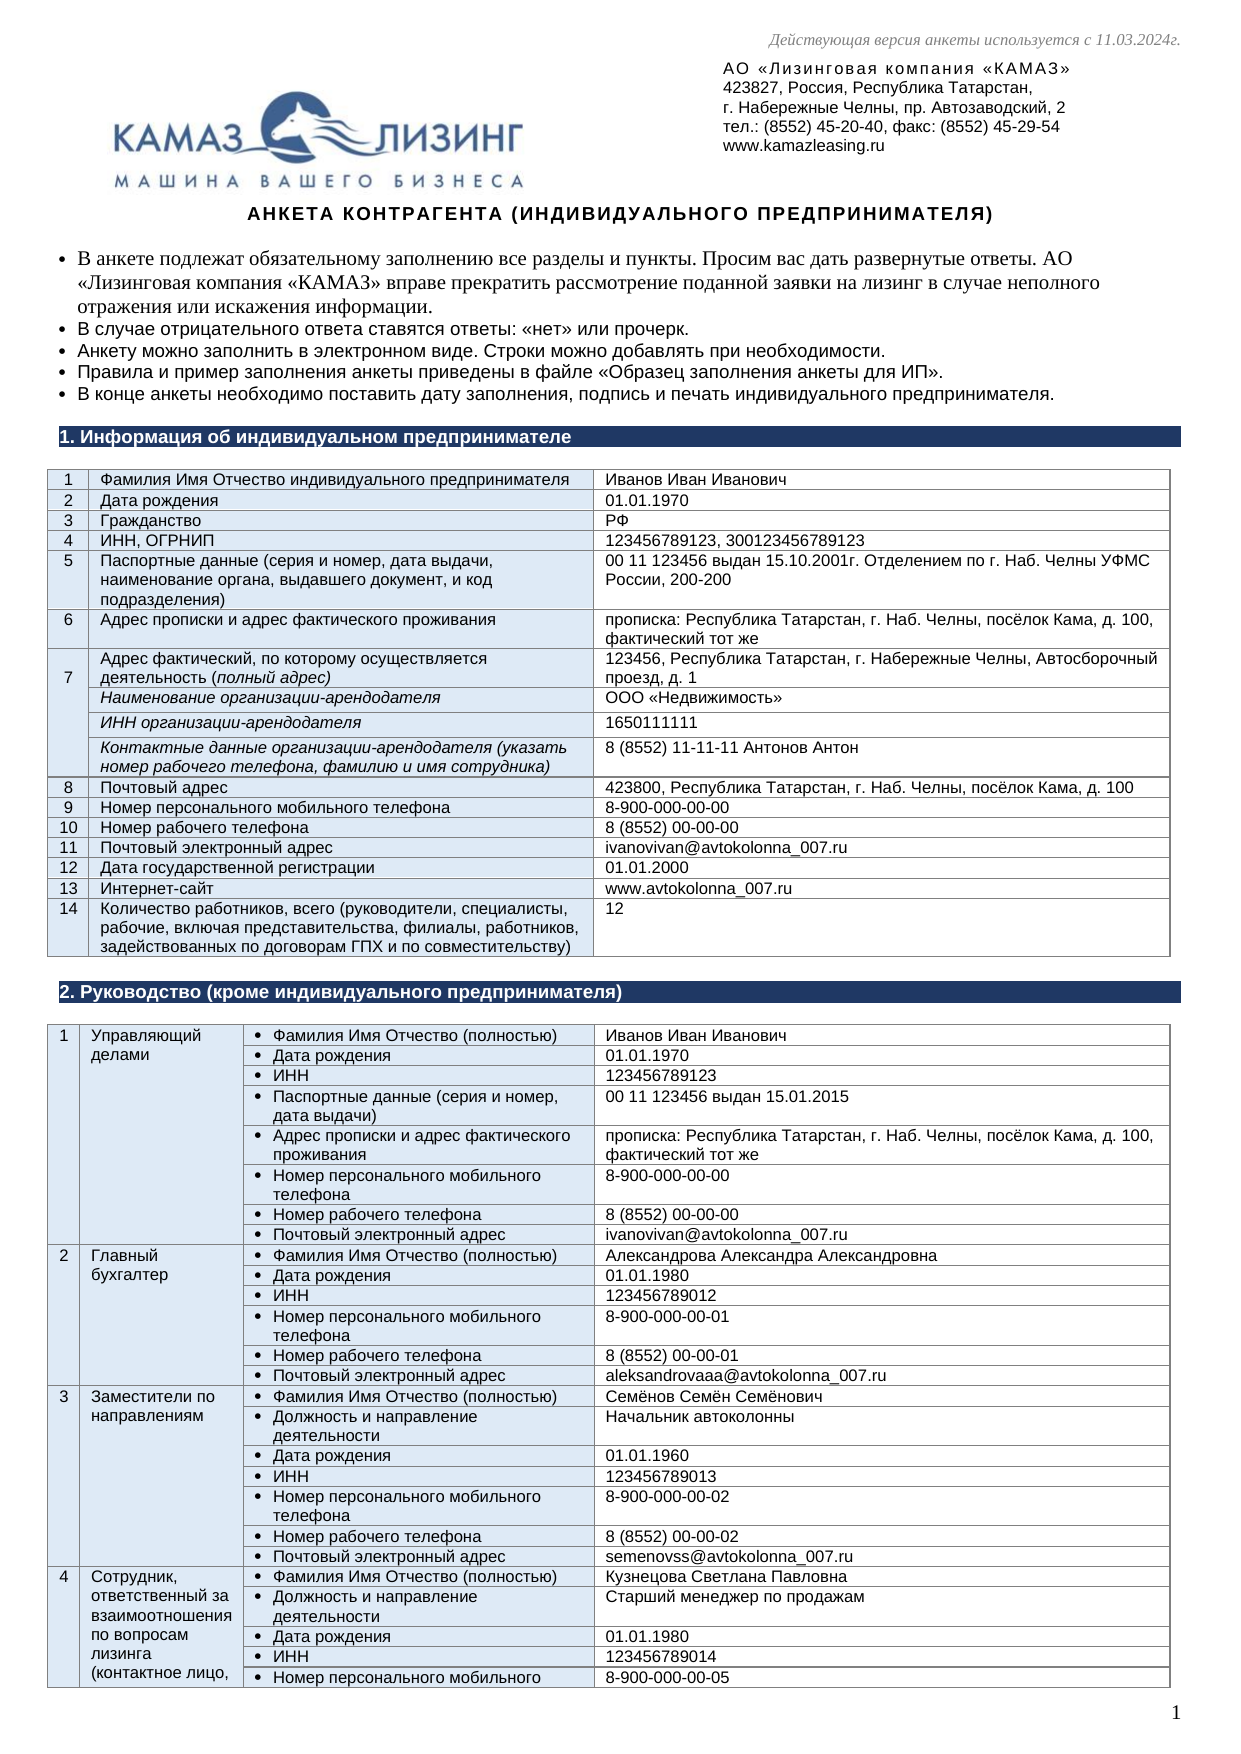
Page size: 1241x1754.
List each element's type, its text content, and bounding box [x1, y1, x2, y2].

table_cell Главный бухгалтер [80, 1245, 243, 1385]
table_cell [244, 1668, 594, 1687]
table_cell 8 (8552) 00-00-01 [595, 1346, 1169, 1365]
table_cell 4 [48, 1567, 79, 1687]
picture [59, 59, 566, 203]
table_cell Дата государственной регистрации [89, 858, 593, 877]
table_cell Фамилия Имя Отчество (полностью) [244, 1567, 594, 1586]
table_cell 1650111111 [594, 713, 1169, 737]
table_cell Почтовый электронный адрес [244, 1225, 594, 1244]
text 1. Информация об индивидуальном предпринимателе [59, 426, 1181, 447]
table_cell Почтовый электронный адрес [89, 838, 593, 857]
table_cell Почтовый электронный адрес [244, 1547, 594, 1566]
table_cell 01.01.1980 [595, 1627, 1169, 1646]
table_cell 123456789013 [595, 1467, 1169, 1486]
table_cell Адрес прописки и адрес фактического проживания [244, 1126, 594, 1164]
table_cell Номер рабочего телефона [244, 1346, 594, 1365]
table_cell Дата рождения [244, 1627, 594, 1646]
table_cell aleksandrovaaa@avtokolonna_007.ru [595, 1366, 1169, 1385]
table_cell Дата рождения [244, 1046, 594, 1065]
table_cell Количество работников, всего (руководители, специалисты, рабочие, включая представительства, филиалы, работников, задействованных по договорам ГПХ и по совместительству) [89, 899, 593, 956]
table_cell 123456789123 [595, 1066, 1169, 1085]
table_cell Почтовый электронный адрес [244, 1366, 594, 1385]
table_cell Заместители по направлениям [80, 1386, 243, 1566]
table_cell Номер персонального мобильного телефона [244, 1306, 594, 1345]
text 2. Руководство (кроме индивидуального предпринимателя) [59, 981, 1181, 1003]
table_cell ivanovivan@avtokolonna_007.ru [595, 1225, 1169, 1244]
table_cell 10 [48, 818, 88, 837]
table_cell ИНН [244, 1066, 594, 1085]
table_cell 7 [48, 649, 88, 776]
table_cell Номер персонального мобильного телефона [244, 1165, 594, 1204]
table_cell 8-900-000-00-00 [594, 798, 1169, 817]
table_cell РФ [594, 511, 1169, 530]
table_cell Сотрудник, ответственный за взаимоотношения по вопросам лизинга (контактное лицо, исполнитель по договору) [80, 1567, 243, 1687]
table_cell 6 [48, 610, 88, 648]
table_cell прописка: Республика Татарстан, г. Наб. Челны, посёлок Кама, д. 100, фактический тот же [595, 1126, 1169, 1164]
table_cell www.avtokolonna_007.ru [594, 879, 1169, 898]
table_cell 3 [48, 1386, 79, 1566]
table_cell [244, 1587, 594, 1626]
table_cell 123456789012 [595, 1286, 1169, 1305]
table_cell 14 [48, 899, 88, 956]
table_cell Гражданство [89, 511, 593, 530]
table_cell 8-900-000-00-00 [595, 1165, 1169, 1204]
table_header 1 [48, 470, 88, 489]
table_cell Паспортные данные (серия и номер, дата выдачи) [244, 1086, 594, 1125]
table_cell ИНН [244, 1286, 594, 1305]
table_cell Адрес прописки и адрес фактического проживания [89, 610, 593, 648]
table_cell Интернет-сайт [89, 879, 593, 898]
table_cell Фамилия Имя Отчество (полностью) [244, 1245, 594, 1265]
text АО «Лизинговая компания «КАМАЗ» [723, 59, 1184, 78]
table_cell 8 (8552) 00-00-02 [595, 1526, 1169, 1546]
table_cell 2 [48, 490, 88, 509]
table_cell semenovss@avtokolonna_007.ru [595, 1547, 1169, 1566]
table_cell 3 [48, 511, 88, 530]
table_header 1 [48, 1025, 79, 1244]
table_cell 423800, Республика Татарстан, г. Наб. Челны, посёлок Кама, д. 100 [594, 778, 1169, 797]
table_cell ИНН [244, 1467, 594, 1486]
table_header Иванов Иван Иванович [595, 1025, 1169, 1045]
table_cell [595, 1587, 1169, 1626]
table_cell Номер рабочего телефона [244, 1526, 594, 1546]
table_cell Должность и направление деятельности [244, 1407, 594, 1445]
text г. Набережные Челны, пр. Автозаводский, 2 [723, 97, 1184, 117]
table_cell ИНН, ОГРНИП [89, 531, 593, 550]
text тел.: (8552) 45-20-40, факс: (8552) 45-29-54 [723, 117, 1184, 136]
table_cell прописка: Республика Татарстан, г. Наб. Челны, посёлок Кама, д. 100, фактический тот же [594, 610, 1169, 648]
table_cell Номер персонального мобильного телефона [89, 798, 593, 817]
table_cell 01.01.1960 [595, 1446, 1169, 1466]
table_cell 01.01.1970 [595, 1046, 1169, 1065]
table_header Управляющий делами [80, 1025, 243, 1244]
table_cell Номер рабочего телефона [89, 818, 593, 837]
table_cell ООО «Недвижимость» [594, 688, 1169, 712]
table_cell 13 [48, 879, 88, 898]
table_cell 2 [48, 1245, 79, 1385]
table_cell ИНН [244, 1647, 594, 1666]
table_cell Номер рабочего телефона [244, 1205, 594, 1224]
table_cell 01.01.1980 [595, 1266, 1169, 1285]
table_cell Дата рождения [244, 1446, 594, 1466]
table_cell Почтовый адрес [89, 778, 593, 797]
table_cell Адрес фактический, по которому осуществляется деятельность (полный адрес) [89, 649, 593, 687]
table_header Иванов Иван Иванович [594, 470, 1169, 489]
table_cell 12 [48, 858, 88, 877]
table_cell 8-900-000-00-05 [595, 1668, 1169, 1687]
table_cell 123456789123, 300123456789123 [594, 531, 1169, 550]
table_cell Контактные данные организации-арендодателя (указать номер рабочего телефона, фамилию и имя сотрудника) [89, 738, 593, 776]
table_header Фамилия Имя Отчество (полностью) [244, 1025, 594, 1045]
table_cell 11 [48, 838, 88, 857]
table_cell 12 [594, 899, 1169, 956]
table_cell Александрова Александра Александровна [595, 1245, 1169, 1265]
table_cell 123456, Республика Татарстан, г. Набережные Челны, Автосборочный проезд, д. 1 [594, 649, 1169, 687]
table_header Фамилия Имя Отчество индивидуального предпринимателя [89, 470, 593, 489]
table_cell 8 (8552) 00-00-00 [594, 818, 1169, 837]
table_cell Наименование организации-арендодателя [89, 688, 593, 712]
table_cell 01.01.2000 [594, 858, 1169, 877]
table_cell Паспортные данные (серия и номер, дата выдачи, наименование органа, выдавшего документ, и код подразделения) [89, 551, 593, 608]
table_cell 9 [48, 798, 88, 817]
table_cell 8 [48, 778, 88, 797]
table_cell 8 (8552) 00-00-00 [595, 1205, 1169, 1224]
table_cell ИНН организации-арендодателя [89, 713, 593, 737]
table_cell Номер персонального мобильного телефона [244, 1487, 594, 1525]
table_cell ivanovivan@avtokolonna_007.ru [594, 838, 1169, 857]
table_cell 123456789014 [595, 1647, 1169, 1666]
table_cell 4 [48, 531, 88, 550]
text www.kamazleasing.ru [723, 136, 1184, 155]
table_cell Семёнов Семён Семёнович [595, 1386, 1169, 1406]
text АНКЕТА КОНТРАГЕНТА (ИНДИВИДУАЛЬНОГО ПРЕДПРИНИМАТЕЛЯ) [59, 203, 1181, 224]
table_cell Начальник автоколонны [595, 1407, 1169, 1445]
text 423827, Россия, Республика Татарстан, [723, 78, 1184, 97]
table_cell 01.01.1970 [594, 490, 1169, 509]
table_cell 8-900-000-00-01 [595, 1306, 1169, 1345]
table_cell Дата рождения [244, 1266, 594, 1285]
table_cell Фамилия Имя Отчество (полностью) [244, 1386, 594, 1406]
table_cell 5 [48, 551, 88, 608]
table_cell 8-900-000-00-02 [595, 1487, 1169, 1525]
table_cell 00 11 123456 выдан 15.10.2001г. Отделением по г. Наб. Челны УФМС России, 200-200 [594, 551, 1169, 608]
table_cell Кузнецова Светлана Павловна [595, 1567, 1169, 1586]
table_cell Дата рождения [89, 490, 593, 509]
table_cell 8 (8552) 11-11-11 Антонов Антон [594, 738, 1169, 776]
table_cell 00 11 123456 выдан 15.01.2015 [595, 1086, 1169, 1125]
